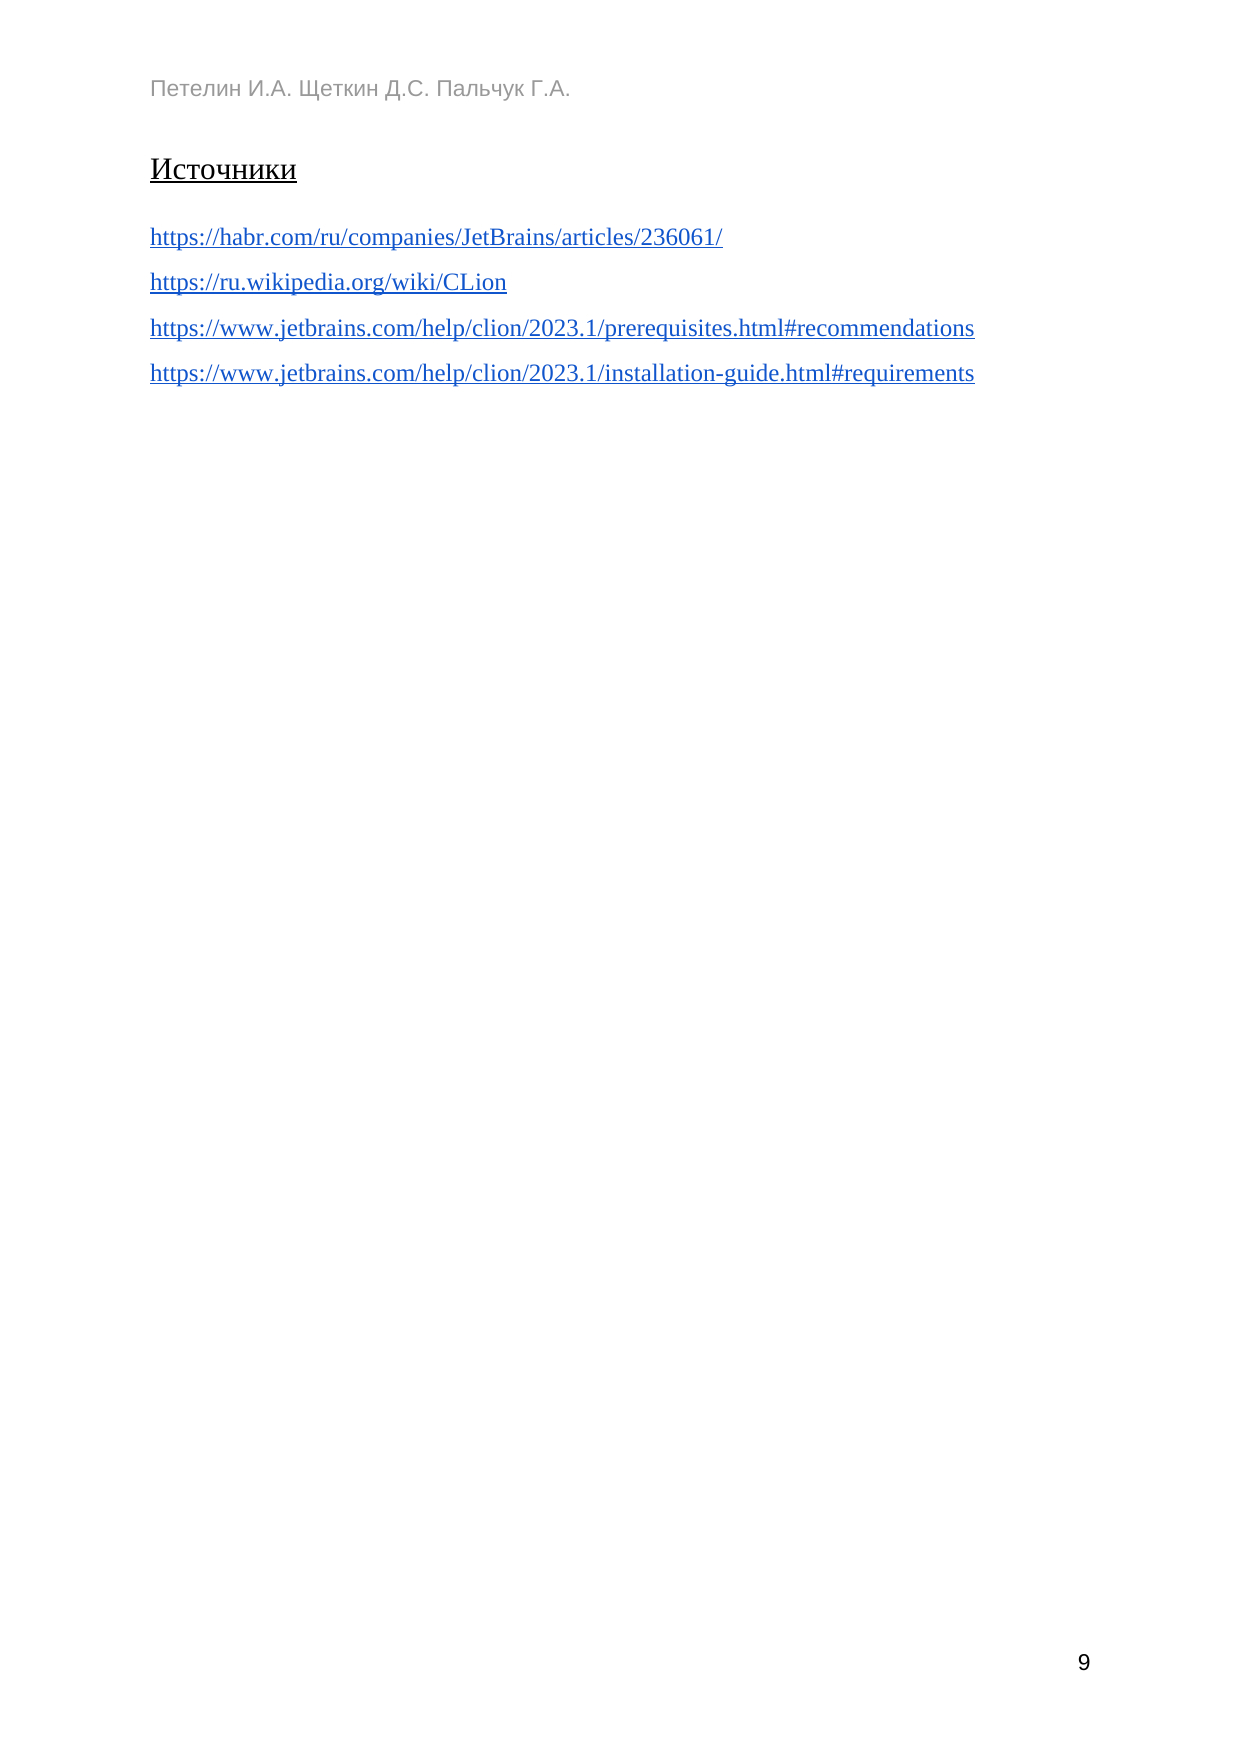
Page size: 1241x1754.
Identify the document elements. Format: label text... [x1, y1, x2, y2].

text https://ru.wikipedia.org/wiki/CLion [150, 267, 1090, 296]
text https://www.jetbrains.com/help/clion/2023.1/installation-guide.html#requirements [150, 358, 1090, 387]
text https://habr.com/ru/companies/JetBrains/articles/236061/ [150, 222, 1090, 251]
text Источники [150, 150, 1090, 186]
text https://www.jetbrains.com/help/clion/2023.1/prerequisites.html#recommendations [150, 313, 1090, 341]
